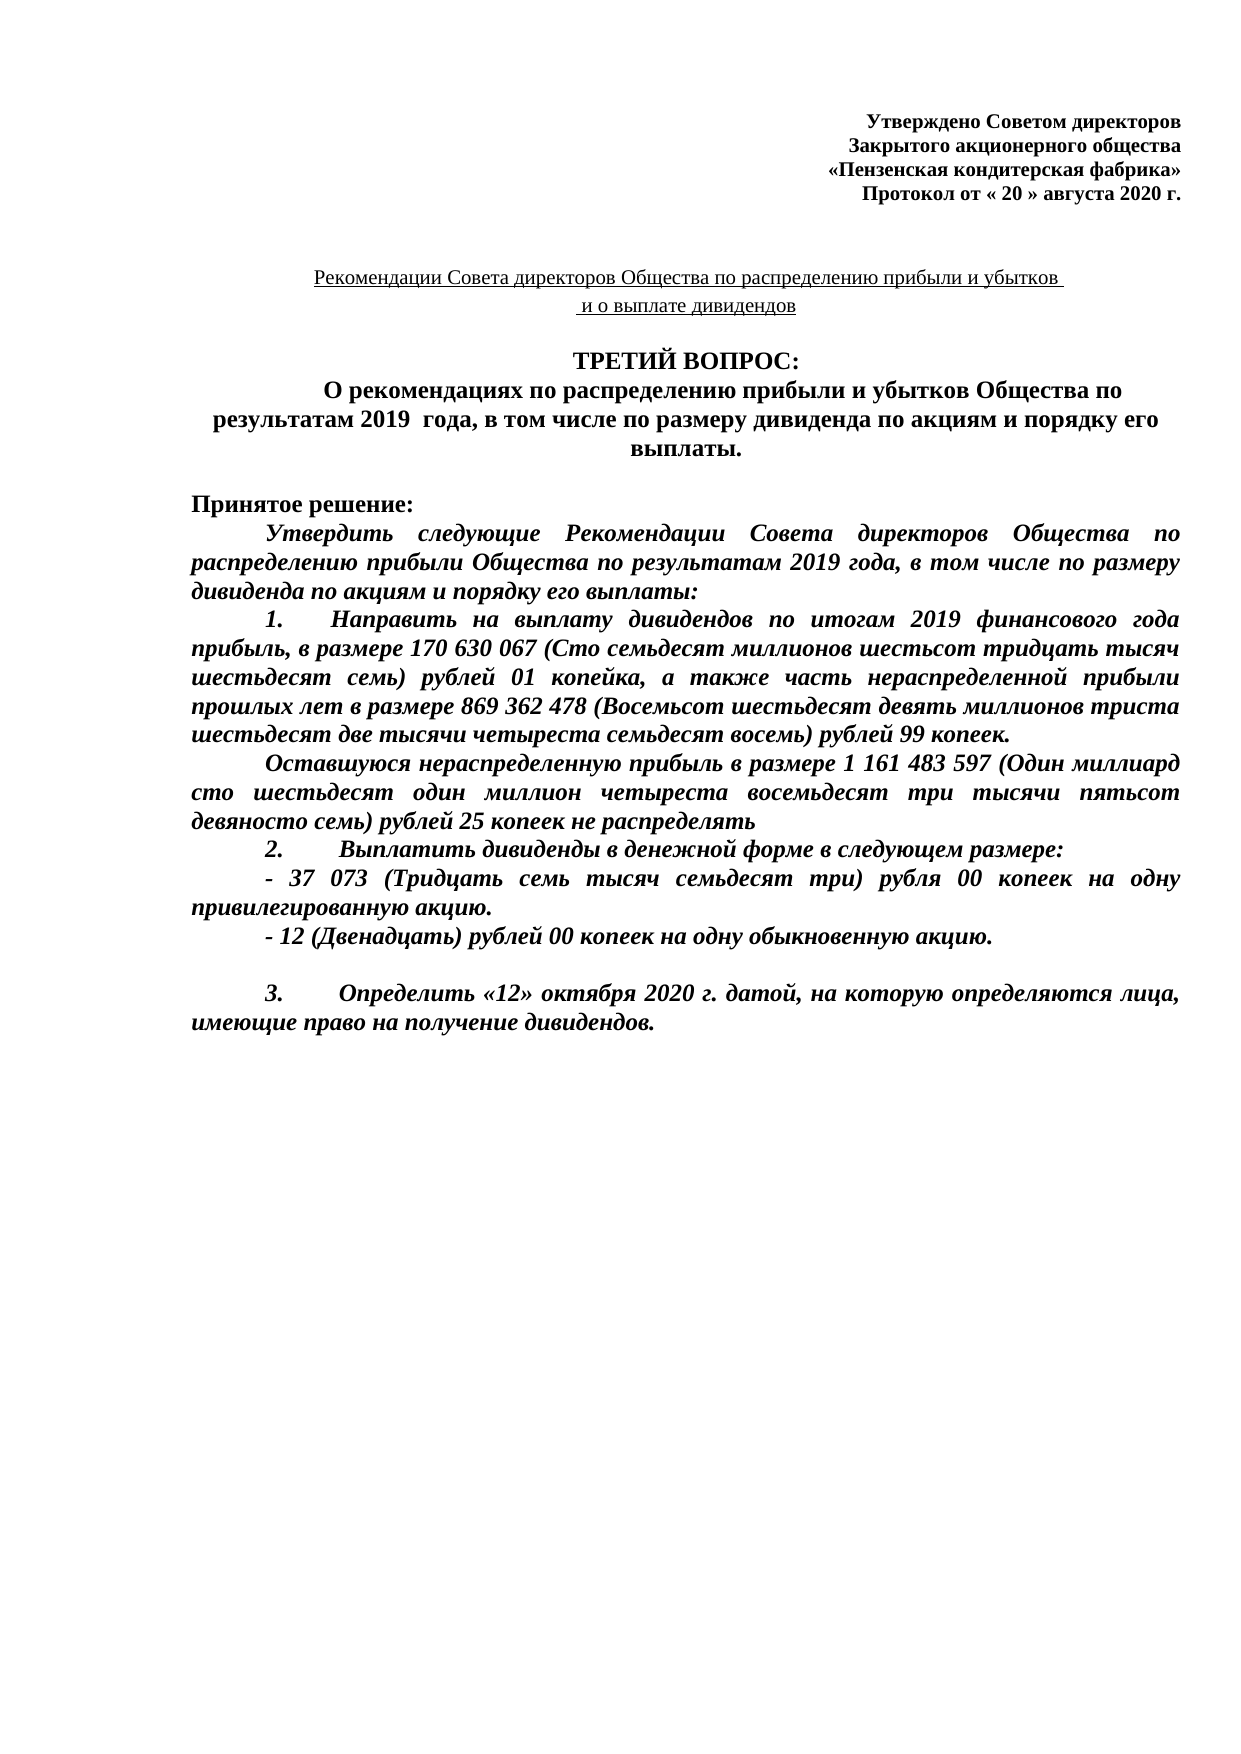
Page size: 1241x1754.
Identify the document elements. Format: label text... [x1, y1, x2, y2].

text 3. Определить «12» октября 2020 г. датой, на которую определяются лица, имеющие право на получение дивидендов. [191, 978, 1181, 1036]
text - 12 (Двенадцать) рублей 00 копеек на одну обыкновенную акцию. [191, 921, 1181, 949]
text О рекомендациях по распределению прибыли и убытков Общества по результатам 2019 года, в том числе по размеру дивиденда по акциям и порядку его выплаты. [191, 375, 1181, 461]
text Утвердить следующие Рекомендации Совета директоров Общества по распределению прибыли Общества по результатам 2019 года, в том числе по размеру дивиденда по акциям и порядку его выплаты: [191, 518, 1181, 604]
text 2. Выплатить дивиденды в денежной форме в следующем размере: [191, 834, 1181, 863]
text ТРЕТИЙ ВОПРОС: [191, 346, 1181, 375]
text и о выплате дивидендов [191, 290, 1181, 318]
text Утверждено Советом директоров [191, 109, 1181, 133]
text - 37 073 (Тридцать семь тысяч семьдесят три) рубля 00 копеек на одну привилегированную акцию. [191, 863, 1181, 921]
text «Пензенская кондитерская фабрика» [191, 157, 1181, 181]
text Закрытого акционерного общества [191, 133, 1181, 157]
text 1. Направить на выплату дивидендов по итогам 2019 финансового года прибыль, в размере 170 630 067 (Сто семьдесят миллионов шестьсот тридцать тысяч шестьдесят семь) рублей 01 копейка, а также часть нераспределенной прибыли прошлых лет в размере 869 362 478 (Восемьсот шестьдесят девять миллионов триста шестьдесят две тысячи четыреста семьдесят восемь) рублей 99 копеек. [191, 604, 1181, 748]
text Принятое решение: [191, 489, 1181, 518]
text Рекомендации Совета директоров Общества по распределению прибыли и убытков [191, 262, 1181, 290]
text Оставшуюся нераспределенную прибыль в размере 1 161 483 597 (Один миллиард сто шестьдесят один миллион четыреста восемьдесят три тысячи пятьсот девяносто семь) рублей 25 копеек не распределять [191, 748, 1181, 834]
text Протокол от « 20 » августа 2020 г. [191, 181, 1181, 205]
